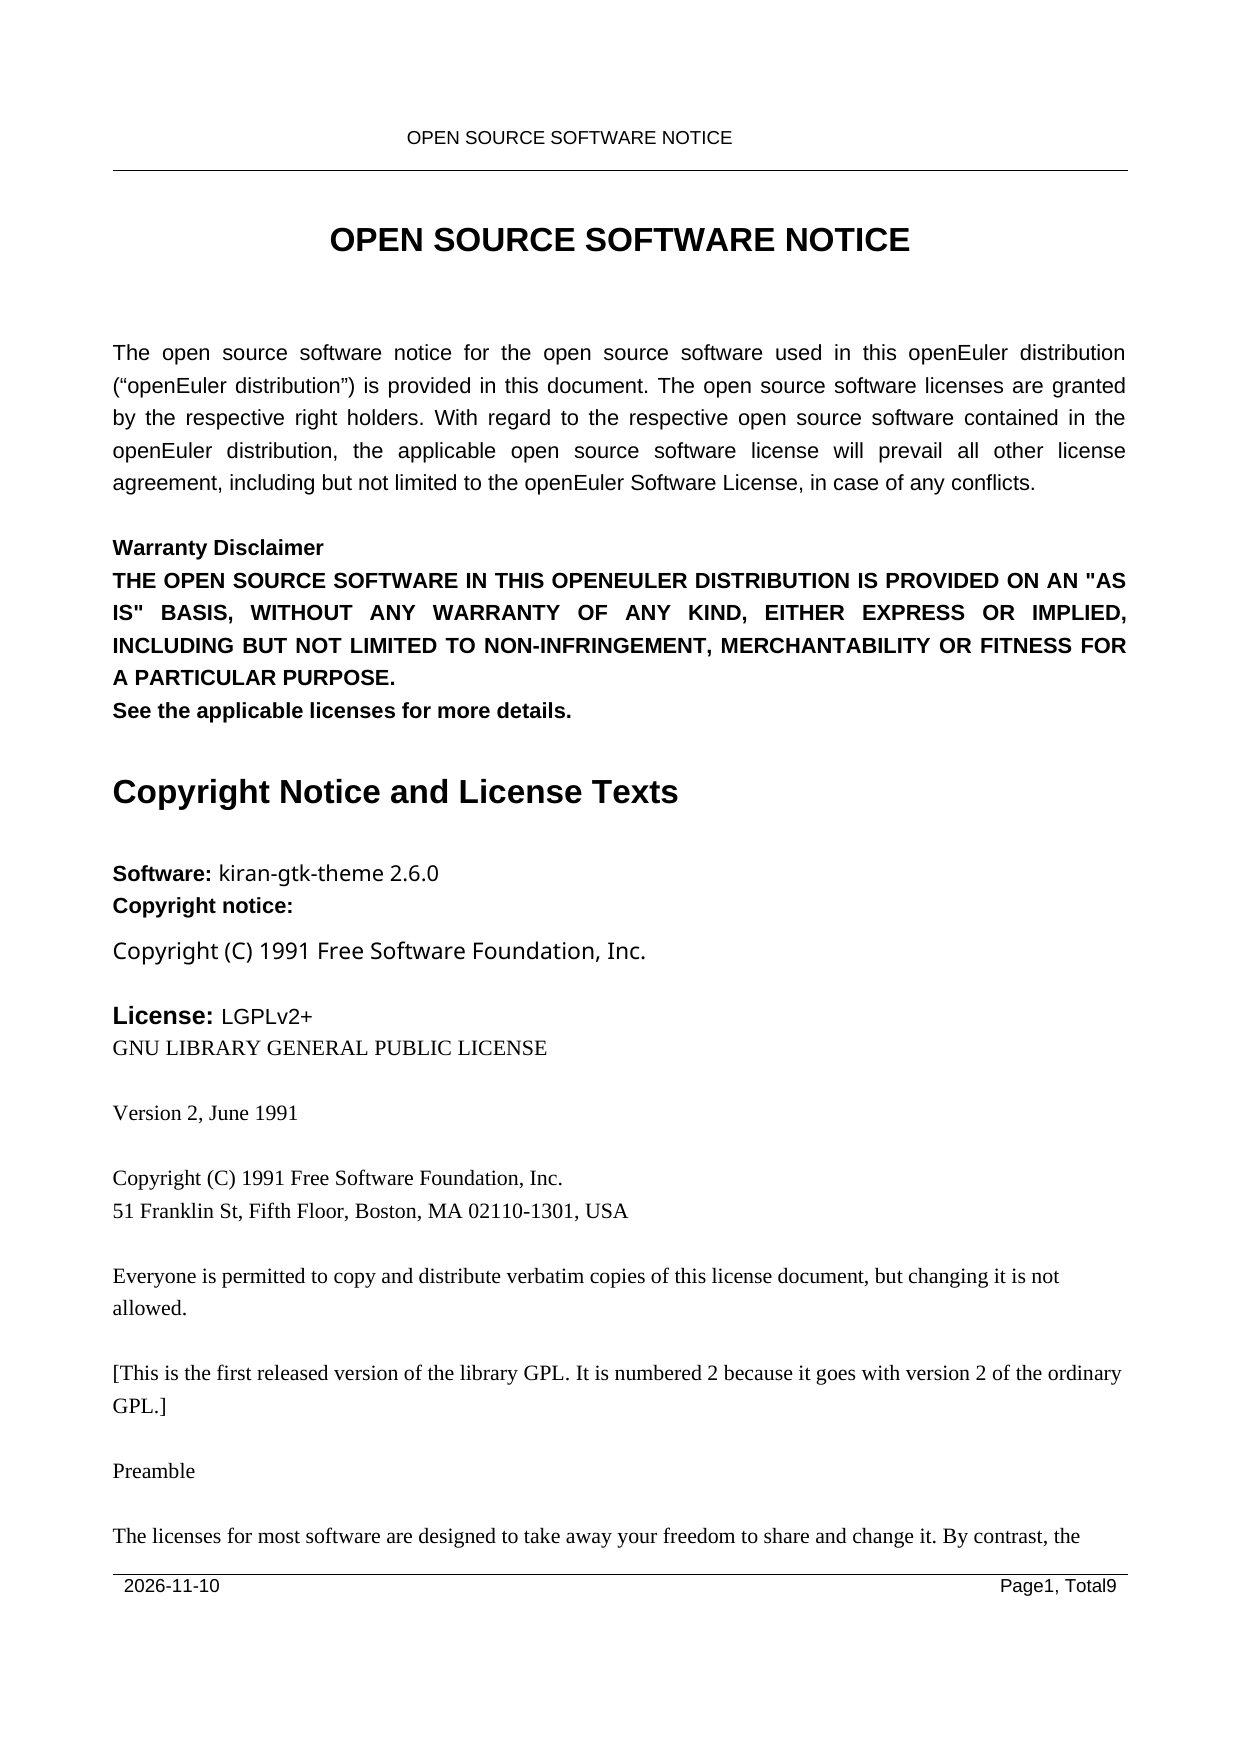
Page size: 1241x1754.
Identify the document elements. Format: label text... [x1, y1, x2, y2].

text Copyright Notice and License Texts [112, 759, 1128, 824]
text THE OPEN SOURCE SOFTWARE IN THIS OPENEULER DISTRIBUTION IS PROVIDED ON AN "AS IS" BASIS, WITHOUT ANY WARRANTY OF ANY KIND, EITHER EXPRESS OR IMPLIED, INCLUDING BUT NOT LIMITED TO NON-INFRINGEMENT, MERCHANTABILITY OR FITNESS FOR A PARTICULAR PURPOSE. See the applicable licenses for more details. [112, 564, 1128, 726]
text OPEN SOURCE SOFTWARE NOTICE [112, 206, 1128, 271]
text Copyright notice: [112, 889, 1128, 921]
text Warranty Disclaimer [112, 531, 1128, 564]
text License: LGPLv2+ [112, 999, 1128, 1031]
text The open source software notice for the open source software used in this openEuler distribution (“openEuler distribution”) is provided in this document. The open source software licenses are granted by the respective right holders. With regard to the respective open source software contained in the openEuler distribution, the applicable open source software license will prevail all other license agreement, including but not limited to the openEuler Software License, in case of any conflicts. [112, 336, 1128, 499]
text Copyright (C) 1991 Free Software Foundation, Inc. [112, 934, 1128, 999]
title Software: kiran-gtk-theme 2.6.0 [112, 856, 1128, 889]
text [112, 1031, 1128, 1551]
